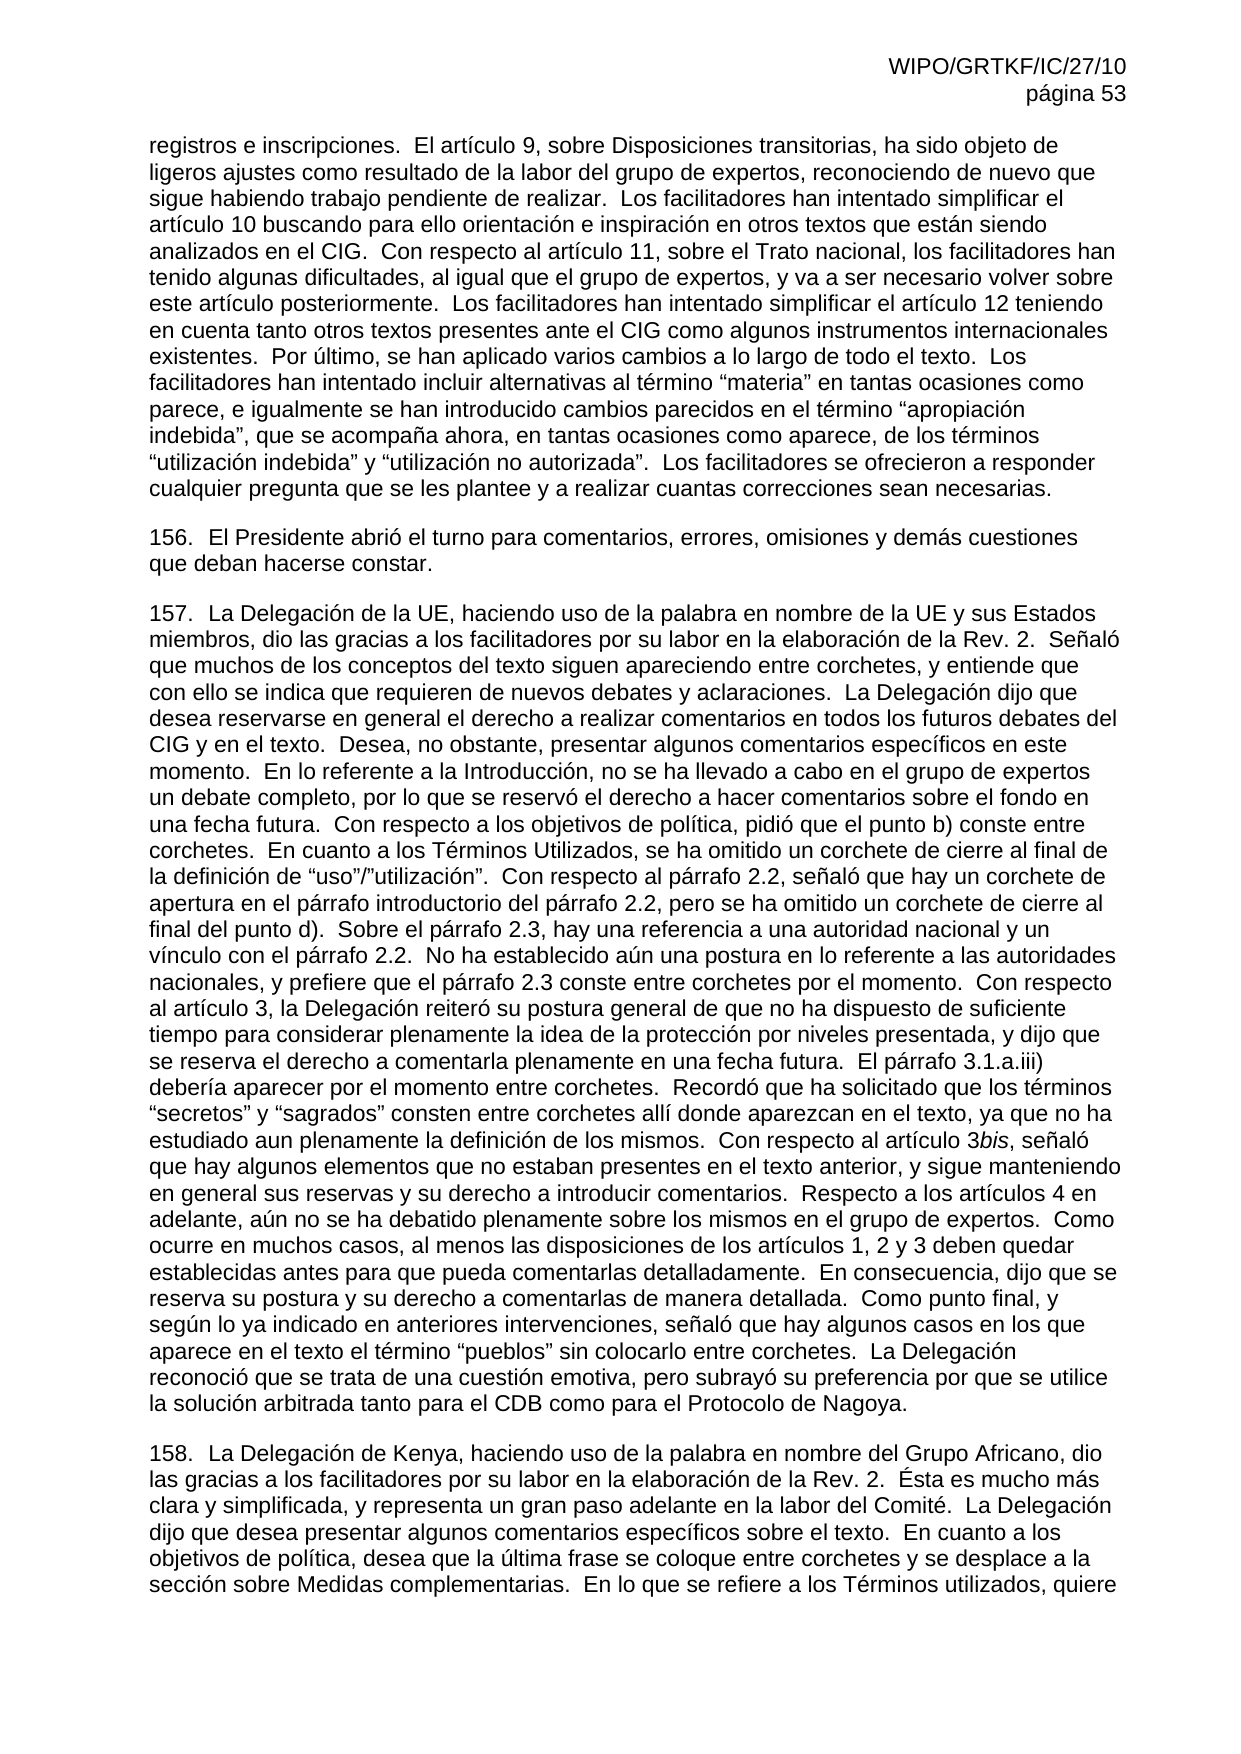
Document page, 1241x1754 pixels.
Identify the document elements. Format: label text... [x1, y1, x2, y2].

list La Delegación de la UE, haciendo uso de la palabra en nombre de la UE y sus Estados miembros, dio las gracias a los facilitadores por su labor en la elaboración de la Rev. 2. Señaló que muchos de los conceptos del texto siguen apareciendo entre corchetes, y entiende que con ello se indica que requieren de nuevos debates y aclaraciones. La Delegación dijo que desea reservarse en general el derecho a realizar comentarios en todos los futuros debates del CIG y en el texto. Desea, no obstante, presentar algunos comentarios específicos en este momento. En lo referente a la Introducción, no se ha llevado a cabo en el grupo de expertos un debate completo, por lo que se reservó el derecho a hacer comentarios sobre el fondo en una fecha futura. Con respecto a los objetivos de política, pidió que el punto b) conste entre corchetes. En cuanto a los Términos Utilizados, se ha omitido un corchete de cierre al final de la definición de “uso”/”utilización”. Con respecto al párrafo 2.2, señaló que hay un corchete de apertura en el párrafo introductorio del párrafo 2.2, pero se ha omitido un corchete de cierre al final del punto d). Sobre el párrafo 2.3, hay una referencia a una autoridad nacional y un vínculo con el párrafo 2.2. No ha establecido aún una postura en lo referente a las autoridades nacionales, y prefiere que el párrafo 2.3 conste entre corchetes por el momento. Con respecto al artículo 3, la Delegación reiteró su postura general de que no ha dispuesto de suficiente tiempo para considerar plenamente la idea de la protección por niveles presentada, y dijo que se reserva el derecho a comentarla plenamente en una fecha futura. El párrafo 3.1.a.iii) debería aparecer por el momento entre corchetes. Recordó que ha solicitado que los términos “secretos” y “sagrados” consten entre corchetes allí donde aparezcan en el texto, ya que no ha estudiado aun plenamente la definición de los mismos. Con respecto al artículo 3bis, señaló que hay algunos elementos que no estaban presentes en el texto anterior, y sigue manteniendo en general sus reservas y su derecho a introducir comentarios. Respecto a los artículos 4 en adelante, aún no se ha debatido plenamente sobre los mismos en el grupo de expertos. Como ocurre en muchos casos, al menos las disposiciones de los artículos 1, 2 y 3 deben quedar establecidas antes para que pueda comentarlas detalladamente. En consecuencia, dijo que se reserva su postura y su derecho a comentarlas de manera detallada. Como punto final, y según lo ya indicado en anteriores intervenciones, señaló que hay algunos casos en los que aparece en el texto el término “pueblos” sin colocarlo entre corchetes. La Delegación reconoció que se trata de una cuestión emotiva, pero subrayó su preferencia por que se utilice la solución arbitrada tanto para el CDB como para el Protocolo de Nagoya. [149, 600, 1122, 1417]
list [149, 132, 1122, 501]
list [149, 1439, 1122, 1598]
list El Presidente abrió el turno para comentarios, errores, omisiones y demás cuestiones que deban hacerse constar. [149, 524, 1122, 577]
